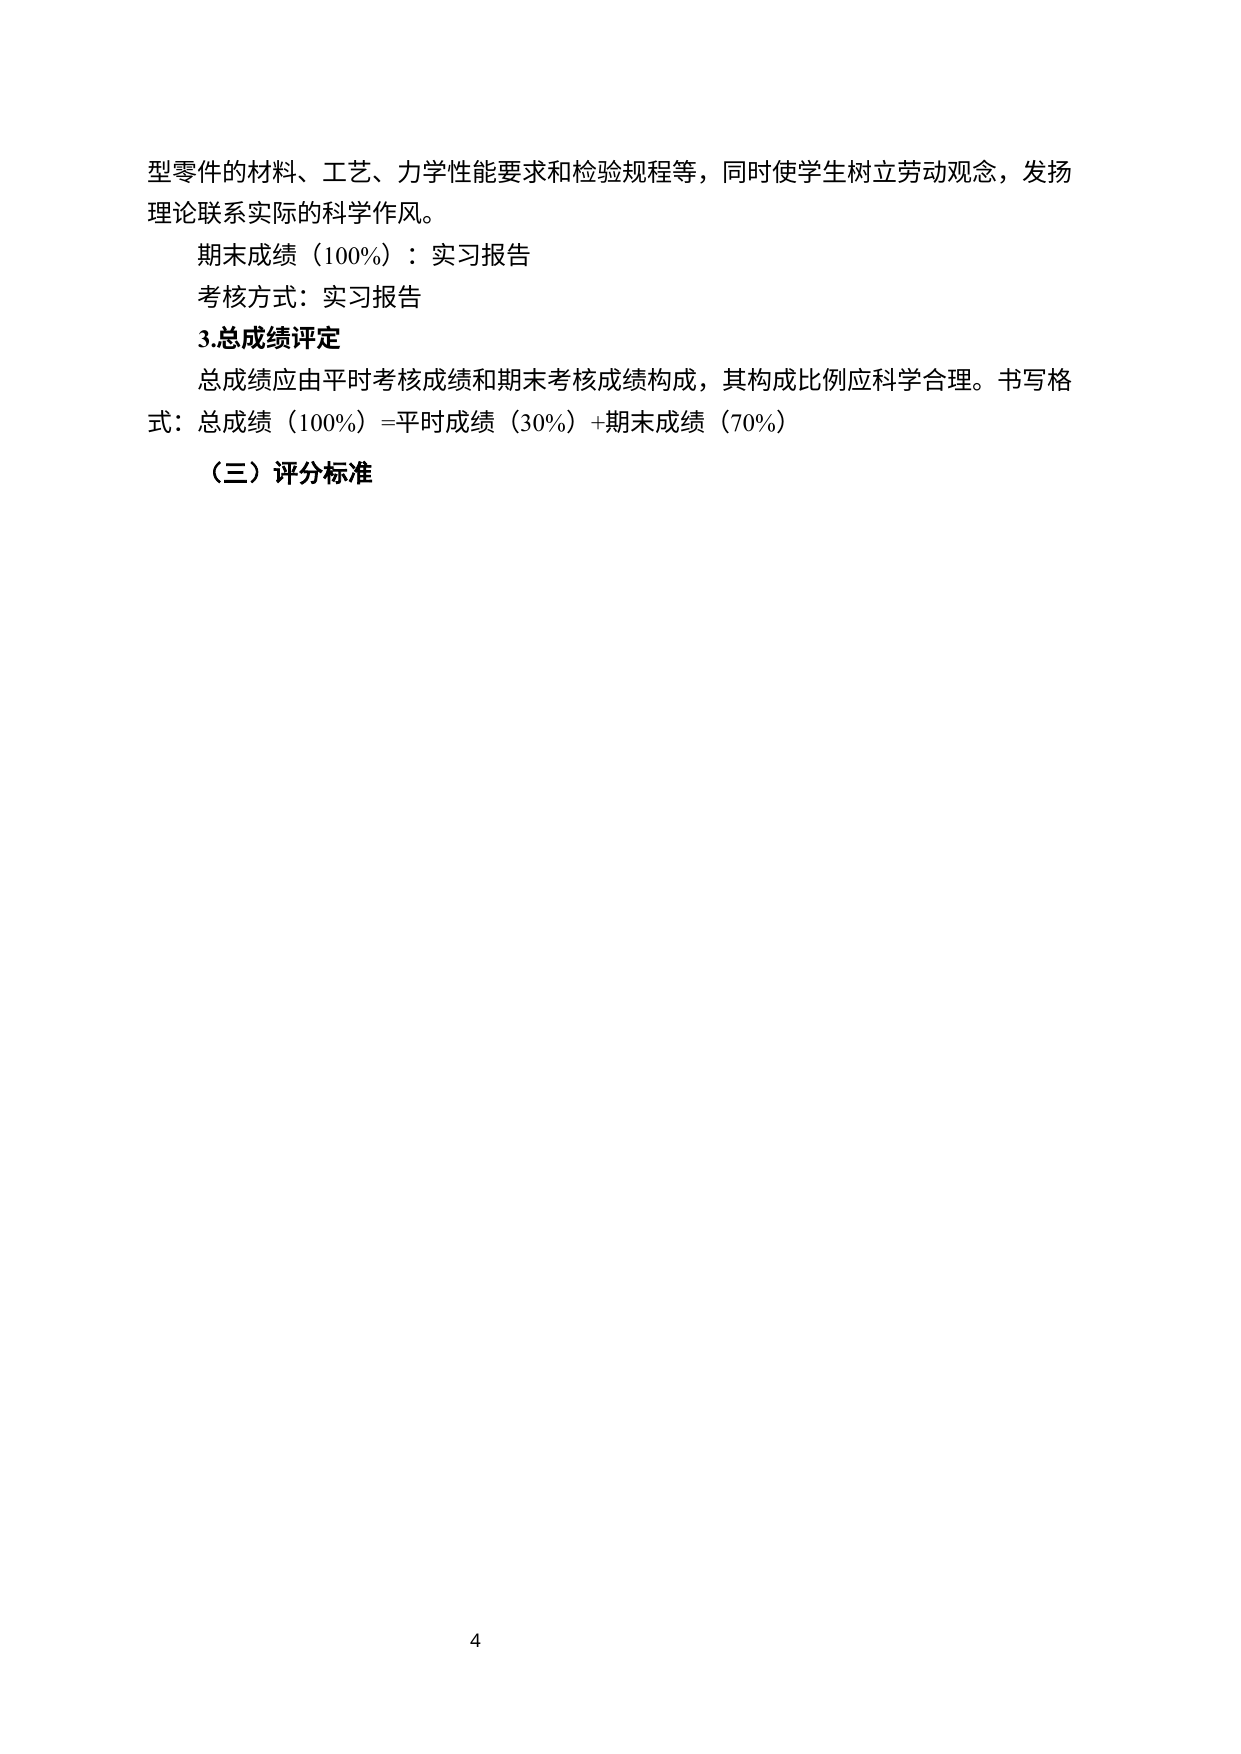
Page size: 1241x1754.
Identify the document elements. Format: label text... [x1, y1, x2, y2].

text 3.总成绩评定 [148, 314, 1093, 356]
text 期末成绩（100%）：实习报告 [148, 231, 1093, 273]
text （三）评分标准 [148, 448, 1093, 490]
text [148, 148, 1093, 231]
text 总成绩应由平时考核成绩和期末考核成绩构成，其构成比例应科学合理。书写格式：总成绩（100%）=平时成绩（30%）+期末成绩（70%） [148, 356, 1093, 439]
text 考核方式：实习报告 [148, 273, 1093, 314]
